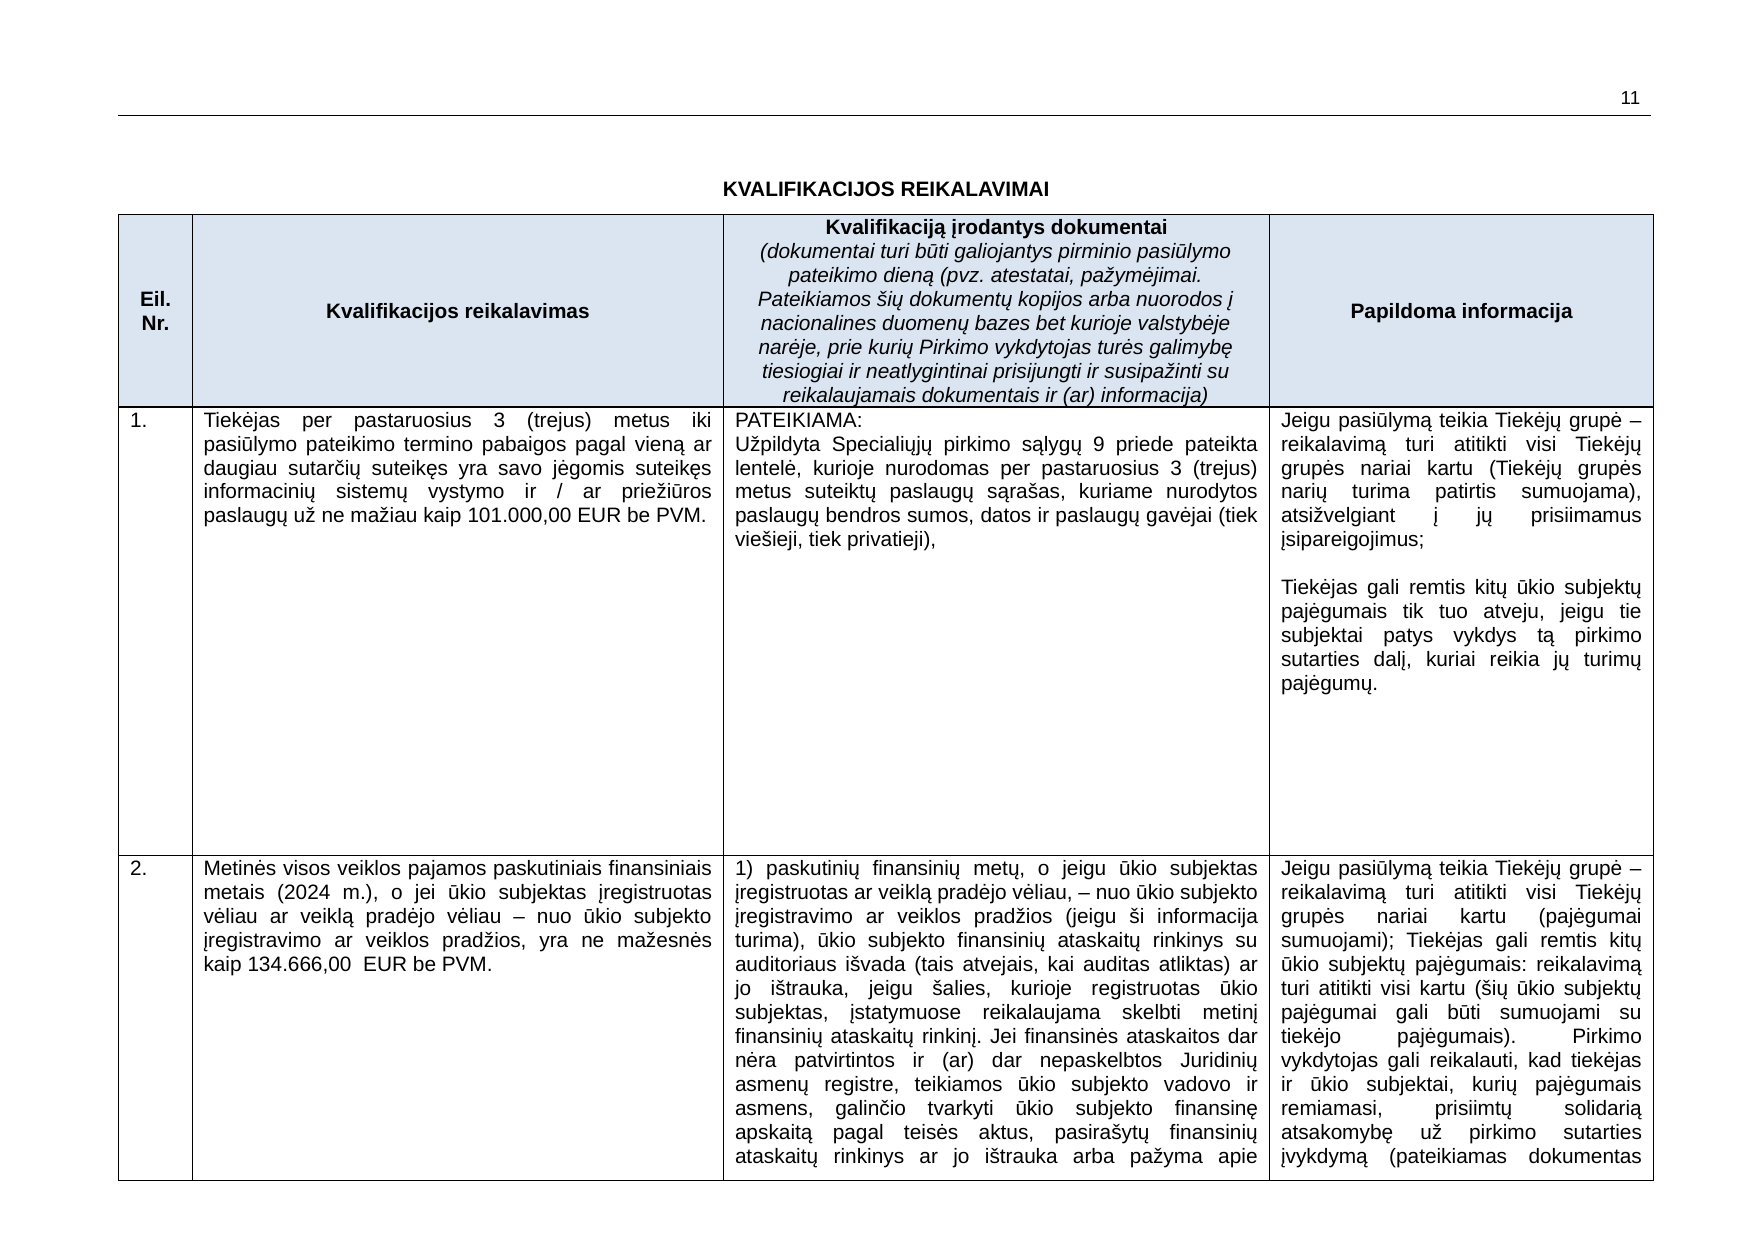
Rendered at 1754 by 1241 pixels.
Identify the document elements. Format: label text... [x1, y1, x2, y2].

table_cell [119, 408, 192, 855]
table_header Kvalifikaciją įrodantys dokumentai (dokumentai turi būti galiojantys pirminio pasiūlymo pateikimo dieną (pvz. atestatai, pažymėjimai. Pateikiamos šių dokumentų kopijos arba nuorodos į nacionalines duomenų bazes bet kurioje valstybėje narėje, prie kurių Pirkimo vykdytojas turės galimybę tiesiogiai ir neatlygintinai prisijungti ir susipažinti su reikalaujamais dokumentais ir (ar) informacija) [724, 215, 1269, 406]
text KVALIFIKACIJOS REIKALAVIMAI [118, 177, 1654, 201]
table_cell PATEIKIAMA: Užpildyta Specialiųjų pirkimo sąlygų 9 priede pateikta lentelė, kurioje nurodomas per pastaruosius 3 (trejus) metus suteiktų paslaugų sąrašas, kuriame nurodytos paslaugų bendros sumos, datos ir paslaugų gavėjai (tiek viešieji, tiek privatieji), [724, 408, 1269, 855]
table_cell Tiekėjas per pastaruosius 3 (trejus) metus iki pasiūlymo pateikimo termino pabaigos pagal vieną ar daugiau sutarčių suteikęs yra savo jėgomis suteikęs informacinių sistemų vystymo ir / ar priežiūros paslaugų už ne mažiau kaip 101.000,00 EUR be PVM. [193, 408, 723, 855]
table_cell [119, 856, 192, 1180]
table_header Eil. Nr. [119, 215, 192, 406]
table_header Papildoma informacija [1270, 215, 1653, 406]
table_cell Jeigu pasiūlymą teikia Tiekėjų grupė – reikalavimą turi atitikti visi Tiekėjų grupės nariai kartu (Tiekėjų grupės narių turima patirtis sumuojama), atsižvelgiant į jų prisiimamus įsipareigojimus; Tiekėjas gali remtis kitų ūkio subjektų pajėgumais tik tuo atveju, jeigu tie subjektai patys vykdys tą pirkimo sutarties dalį, kuriai reikia jų turimų pajėgumų. [1270, 408, 1653, 855]
table_header Kvalifikacijos reikalavimas [193, 215, 723, 406]
